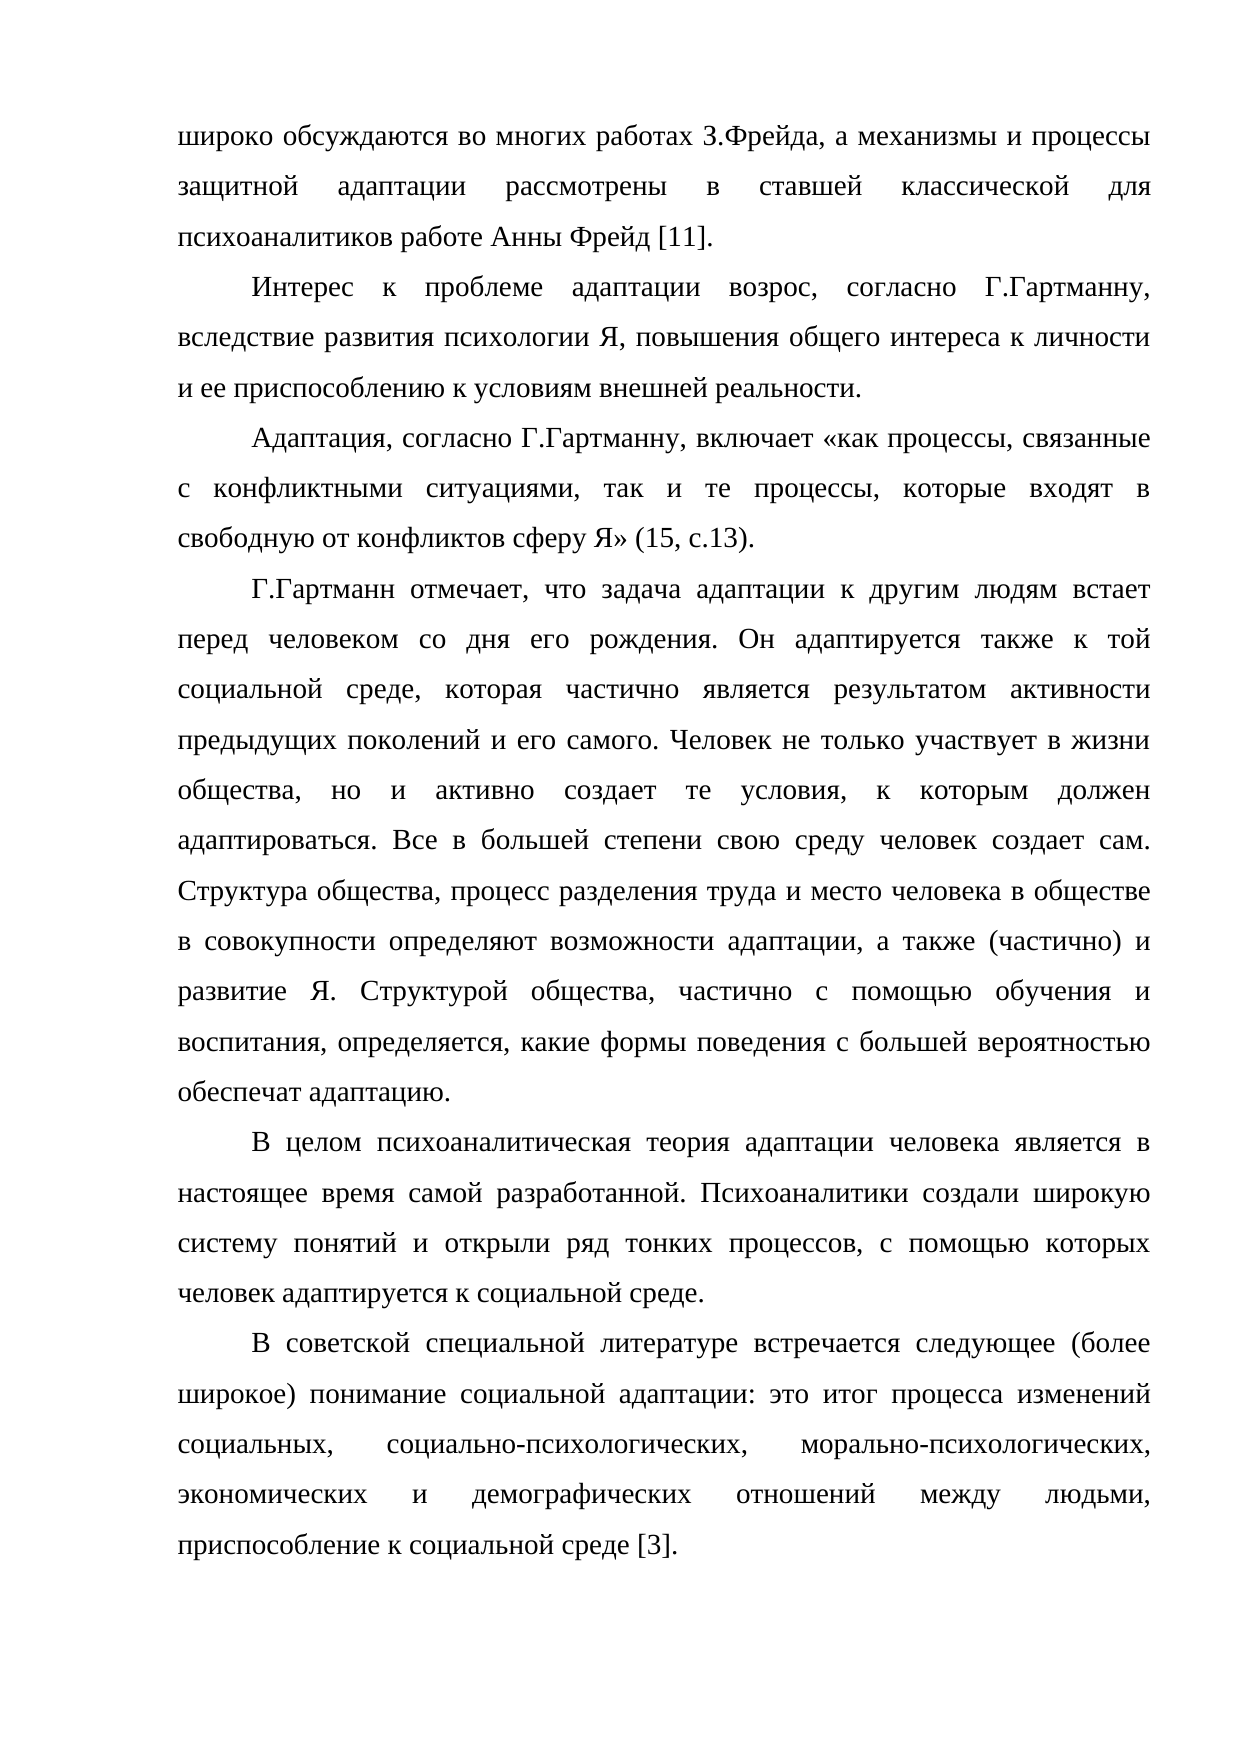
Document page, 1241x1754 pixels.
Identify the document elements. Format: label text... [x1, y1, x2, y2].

text Адаптация, согласно Г.Гартманну, включает «как процессы, связанные с конфликтными ситуациями, так и те процессы, которые входят в свободную от конфликтов сферу Я» (15, с.13). [177, 420, 1152, 554]
text В советской специальной литературе встречается следующее (более широкое) понимание социальной адаптации: это итог процесса изменений социальных, социально-психологических, морально-психологических, экономических и демографических отношений между людьми, приспособление к социальной среде [3]. [177, 1326, 1152, 1560]
text В целом психоаналитическая теория адаптации человека является в настоящее время самой разработанной. Психоаналитики создали широкую систему понятий и открыли ряд тонких процессов, с помощью которых человек адаптируется к социальной среде. [177, 1124, 1152, 1309]
text Г.Гартманн отмечает, что задача адаптации к другим людям встает перед человеком со дня его рождения. Он адаптируется также к той социальной среде, которая частично является результатом активности предыдущих поколений и его самого. Человек не только участвует в жизни общества, но и активно создает те условия, к которым должен адаптироваться. Все в большей степени свою среду человек создает сам. Структура общества, процесс разделения труда и место человека в обществе в совокупности определяют возможности адаптации, а также (частично) и развитие Я. Структурой общества, частично с помощью обучения и воспитания, определяется, какие формы поведения с большей вероятностью обеспечат адаптацию. [177, 571, 1152, 1108]
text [177, 118, 1152, 252]
text Интерес к проблеме адаптации возрос, согласно Г.Гартманну, вследствие развития психологии Я, повышения общего интереса к личности и ее приспособлению к условиям внешней реальности. [177, 269, 1152, 403]
